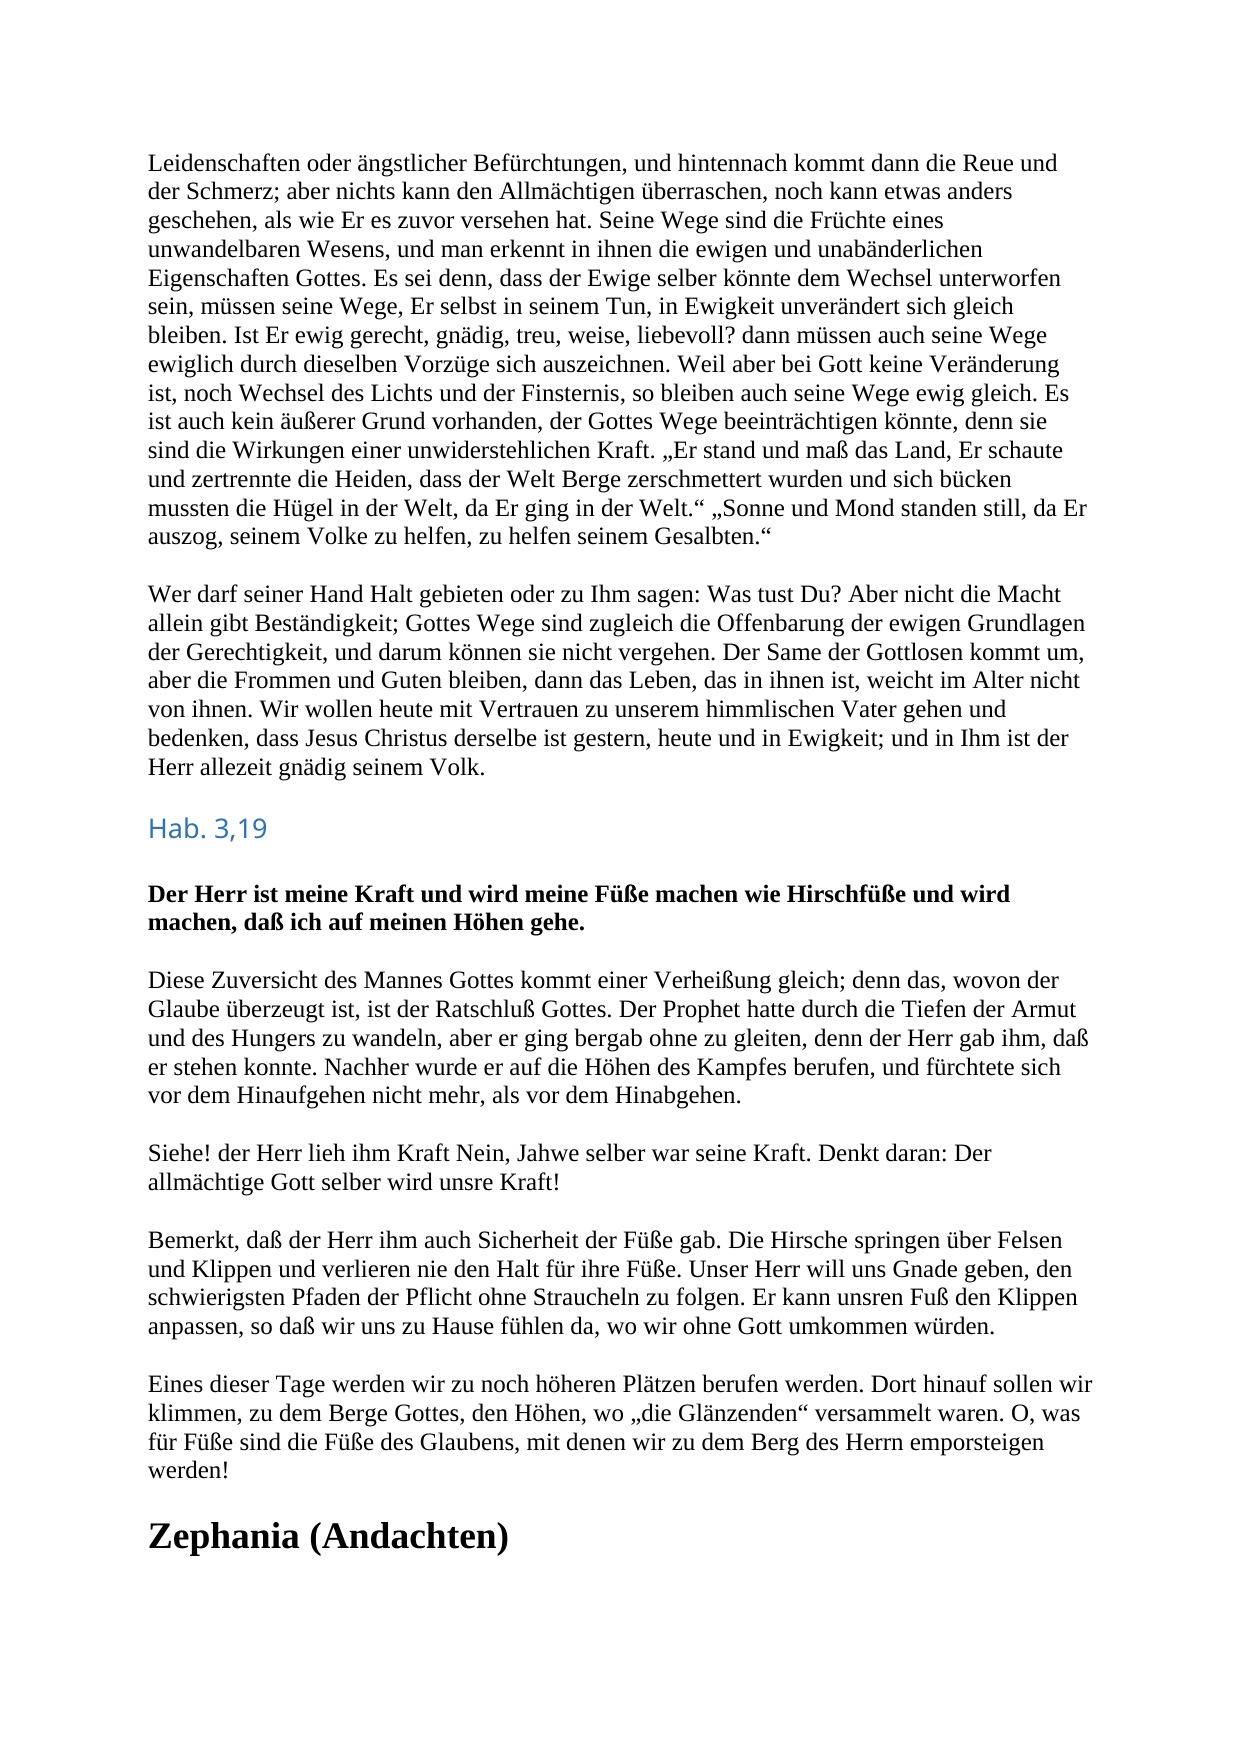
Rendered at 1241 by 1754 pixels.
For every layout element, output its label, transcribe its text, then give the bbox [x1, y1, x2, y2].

text Eines dieser Tage werden wir zu noch höheren Plätzen berufen werden. Dort hinauf sollen wir klimmen, zu dem Berge Gottes, den Höhen, wo „die Glänzenden“ versammelt waren. O, was für Füße sind die Füße des Glaubens, mit denen wir zu dem Berg des Herrn emporsteigen werden! [148, 1369, 1093, 1484]
text Siehe! der Herr lieh ihm Kraft Nein, Jahwe selber war seine Kraft. Denkt daran: Der allmächtige Gott selber wird unsre Kraft! [148, 1138, 1093, 1196]
subtitle Zephania (Andachten) [148, 1513, 1093, 1556]
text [148, 148, 1093, 550]
text Wer darf seiner Hand Halt gebieten oder zu Ihm sagen: Was tust Du? Aber nicht die Macht allein gibt Beständigkeit; Gottes Wege sind zugleich die Offenbarung der ewigen Grundlagen der Gerechtigkeit, und darum können sie nicht vergehen. Der Same der Gottlosen kommt um, aber die Frommen und Guten bleiben, dann das Leben, das in ihnen ist, weicht im Alter nicht von ihnen. Wir wollen heute mit Vertrauen zu unserem himmlischen Vater gehen und bedenken, dass Jesus Christus derselbe ist gestern, heute und in Ewigkeit; und in Ihm ist der Herr allezeit gnädig seinem Volk. [148, 579, 1093, 781]
text Bemerkt, daß der Herr ihm auch Sicherheit der Füße gab. Die Hirsche springen über Felsen und Klippen und verlieren nie den Halt für ihre Füße. Unser Herr will uns Gnade geben, den schwierigsten Pfaden der Pflicht ohne Straucheln zu folgen. Er kann unsren Fuß den Klippen anpassen, so daß wir uns zu Hause fühlen da, wo wir ohne Gott umkommen würden. [148, 1225, 1093, 1340]
text Diese Zuversicht des Mannes Gottes kommt einer Verheißung gleich; denn das, wovon der Glaube überzeugt ist, ist der Ratschluß Gottes. Der Prophet hatte durch die Tiefen der Armut und des Hungers zu wandeln, aber er ging bergab ohne zu gleiten, denn der Herr gab ihm, daß er stehen konnte. Nachher wurde er auf die Höhen des Kampfes berufen, und fürchtete sich vor dem Hinaufgehen nicht mehr, als vor dem Hinabgehen. [148, 965, 1093, 1109]
subtitle Hab. 3,19 [148, 810, 1093, 847]
text Der Herr ist meine Kraft und wird meine Füße machen wie Hirschfüße und wird machen, daß ich auf meinen Höhen gehe. [148, 879, 1093, 936]
